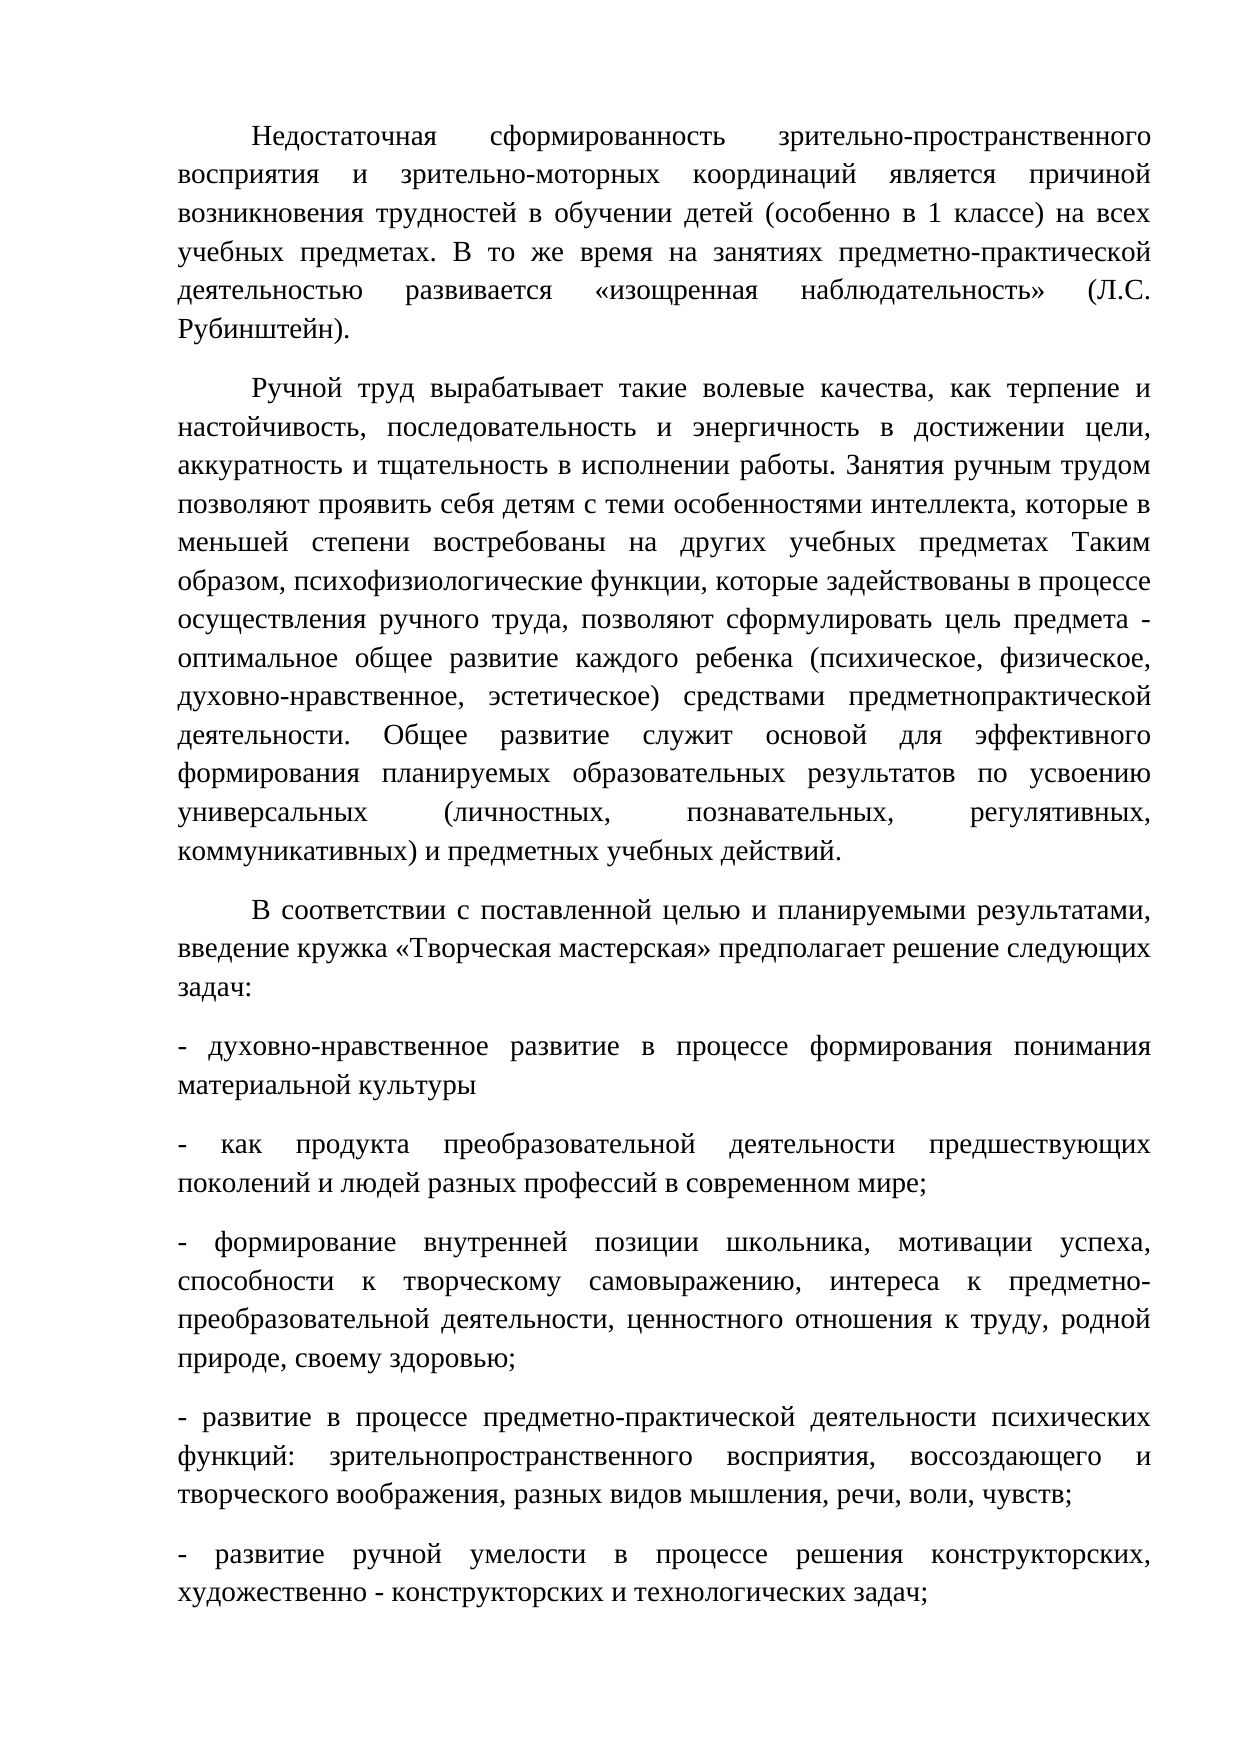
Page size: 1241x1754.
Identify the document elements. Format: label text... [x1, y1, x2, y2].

text - как продукта преобразовательной деятельности предшествующих поколений и людей разных профессий в современном мире; [177, 1126, 1152, 1198]
text - формирование внутренней позиции школьника, мотивации успеха, способности к творческому самовыражению, интереса к предметно-преобразовательной деятельности, ценностного отношения к труду, родной природе, своему здоровью; [177, 1224, 1152, 1373]
text - развитие ручной умелости в процессе решения конструкторских, художественно - конструкторских и технологических задач; [177, 1536, 1152, 1608]
text Ручной труд вырабатывает такие волевые качества, как терпение и настойчивость, последовательность и энергичность в достижении цели, аккуратность и тщательность в исполнении работы. Занятия ручным трудом позволяют проявить себя детям с теми особенностями интеллекта, которые в меньшей степени востребованы на других учебных предметах Таким образом, психофизиологические функции, которые задействованы в процессе осуществления ручного труда, позволяют сформулировать цель предмета - оптимальное общее развитие каждого ребенка (психическое, физическое, духовно-нравственное, эстетическое) средствами предметнопрактической деятельности. Общее развитие служит основой для эффективного формирования планируемых образовательных результатов по усвоению универсальных (личностных, познавательных, регулятивных, коммуникативных) и предметных учебных действий. [177, 370, 1152, 866]
text В соответствии с поставленной целью и планируемыми результатами, введение кружка «Творческая мастерская» предполагает решение следующих задач: [177, 892, 1152, 1003]
text Недостаточная сформированность зрительно-пространственного восприятия и зрительно-моторных координаций является причиной возникновения трудностей в обучении детей (особенно в 1 классе) на всех учебных предметах. В то же время на занятиях предметно-практической деятельностью развивается «изощренная наблюдательность» (Л.С. Рубинштейн). [177, 118, 1152, 344]
text - духовно-нравственное развитие в процессе формирования понимания материальной культуры [177, 1028, 1152, 1101]
text - развитие в процессе предметно-практической деятельности психических функций: зрительнопространственного восприятия, воссоздающего и творческого воображения, разных видов мышления, речи, воли, чувств; [177, 1399, 1152, 1510]
